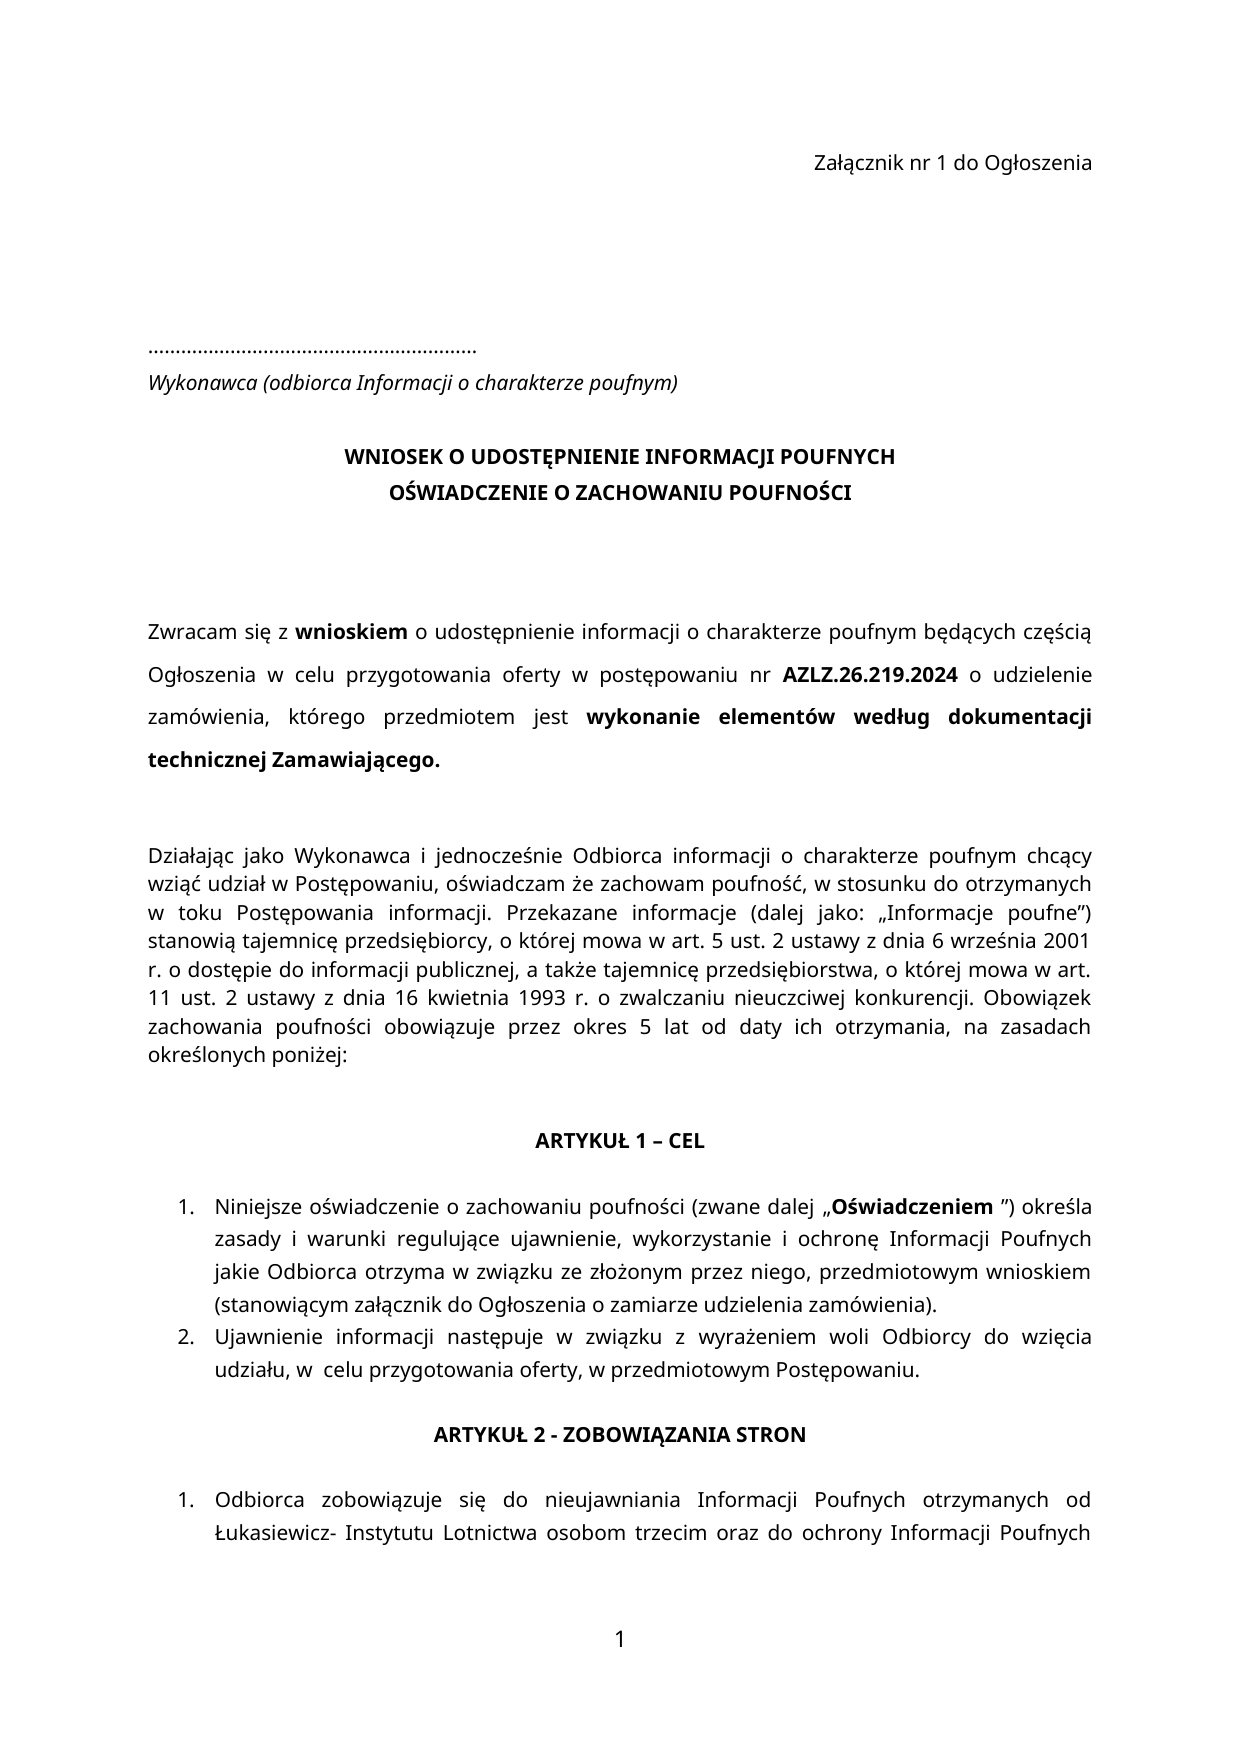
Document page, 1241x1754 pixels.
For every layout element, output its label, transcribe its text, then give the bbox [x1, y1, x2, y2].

text Wykonawca (odbiorca Informacji o charakterze poufnym) [148, 368, 1093, 397]
text OŚWIADCZENIE O ZACHOWANIU POUFNOŚCI [148, 478, 1093, 507]
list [177, 1485, 1093, 1546]
list Niniejsze oświadczenie o zachowaniu poufności (zwane dalej „Oświadczeniem ”) określa zasady i warunki regulujące ujawnienie, wykorzystanie i ochronę Informacji Poufnych jakie Odbiorca otrzyma w związku ze złożonym przez niego, przedmiotowym wnioskiem (stanowiącym załącznik do Ogłoszenia o zamiarze udzielenia zamówienia). [177, 1192, 1093, 1318]
text Zwracam się z wnioskiem o udostępnienie informacji o charakterze poufnym będących częścią Ogłoszenia w celu przygotowania oferty w postępowaniu nr AZLZ.26.219.2024 o udzielenie zamówienia, którego przedmiotem jest wykonanie elementów według dokumentacji technicznej Zamawiającego. [148, 617, 1093, 773]
text WNIOSEK O UDOSTĘPNIENIE INFORMACJI POUFNYCH [148, 442, 1093, 470]
text …………………………………………………… [148, 331, 1093, 360]
text Załącznik nr 1 do Ogłoszenia [148, 148, 1093, 176]
list Ujawnienie informacji następuje w związku z wyrażeniem woli Odbiorcy do wzięcia udziału, w celu przygotowania oferty, w przedmiotowym Postępowaniu. [177, 1322, 1093, 1383]
text Działając jako Wykonawca i jednocześnie Odbiorca informacji o charakterze poufnym chcący wziąć udział w Postępowaniu, oświadczam że zachowam poufność, w stosunku do otrzymanych w toku Postępowania informacji. Przekazane informacje (dalej jako: „Informacje poufne”) stanowią tajemnicę przedsiębiorcy, o której mowa w art. 5 ust. 2 ustawy z dnia 6 września 2001 r. o dostępie do informacji publicznej, a także tajemnicę przedsiębiorstwa, o której mowa w art. 11 ust. 2 ustawy z dnia 16 kwietnia 1993 r. o zwalczaniu nieuczciwej konkurencji. Obowiązek zachowania poufności obowiązuje przez okres 5 lat od daty ich otrzymania, na zasadach określonych poniżej: [148, 841, 1093, 1069]
text ARTYKUŁ 2 - ZOBOWIĄZANIA STRON [148, 1420, 1093, 1448]
text ARTYKUŁ 1 – CEL [148, 1127, 1093, 1155]
